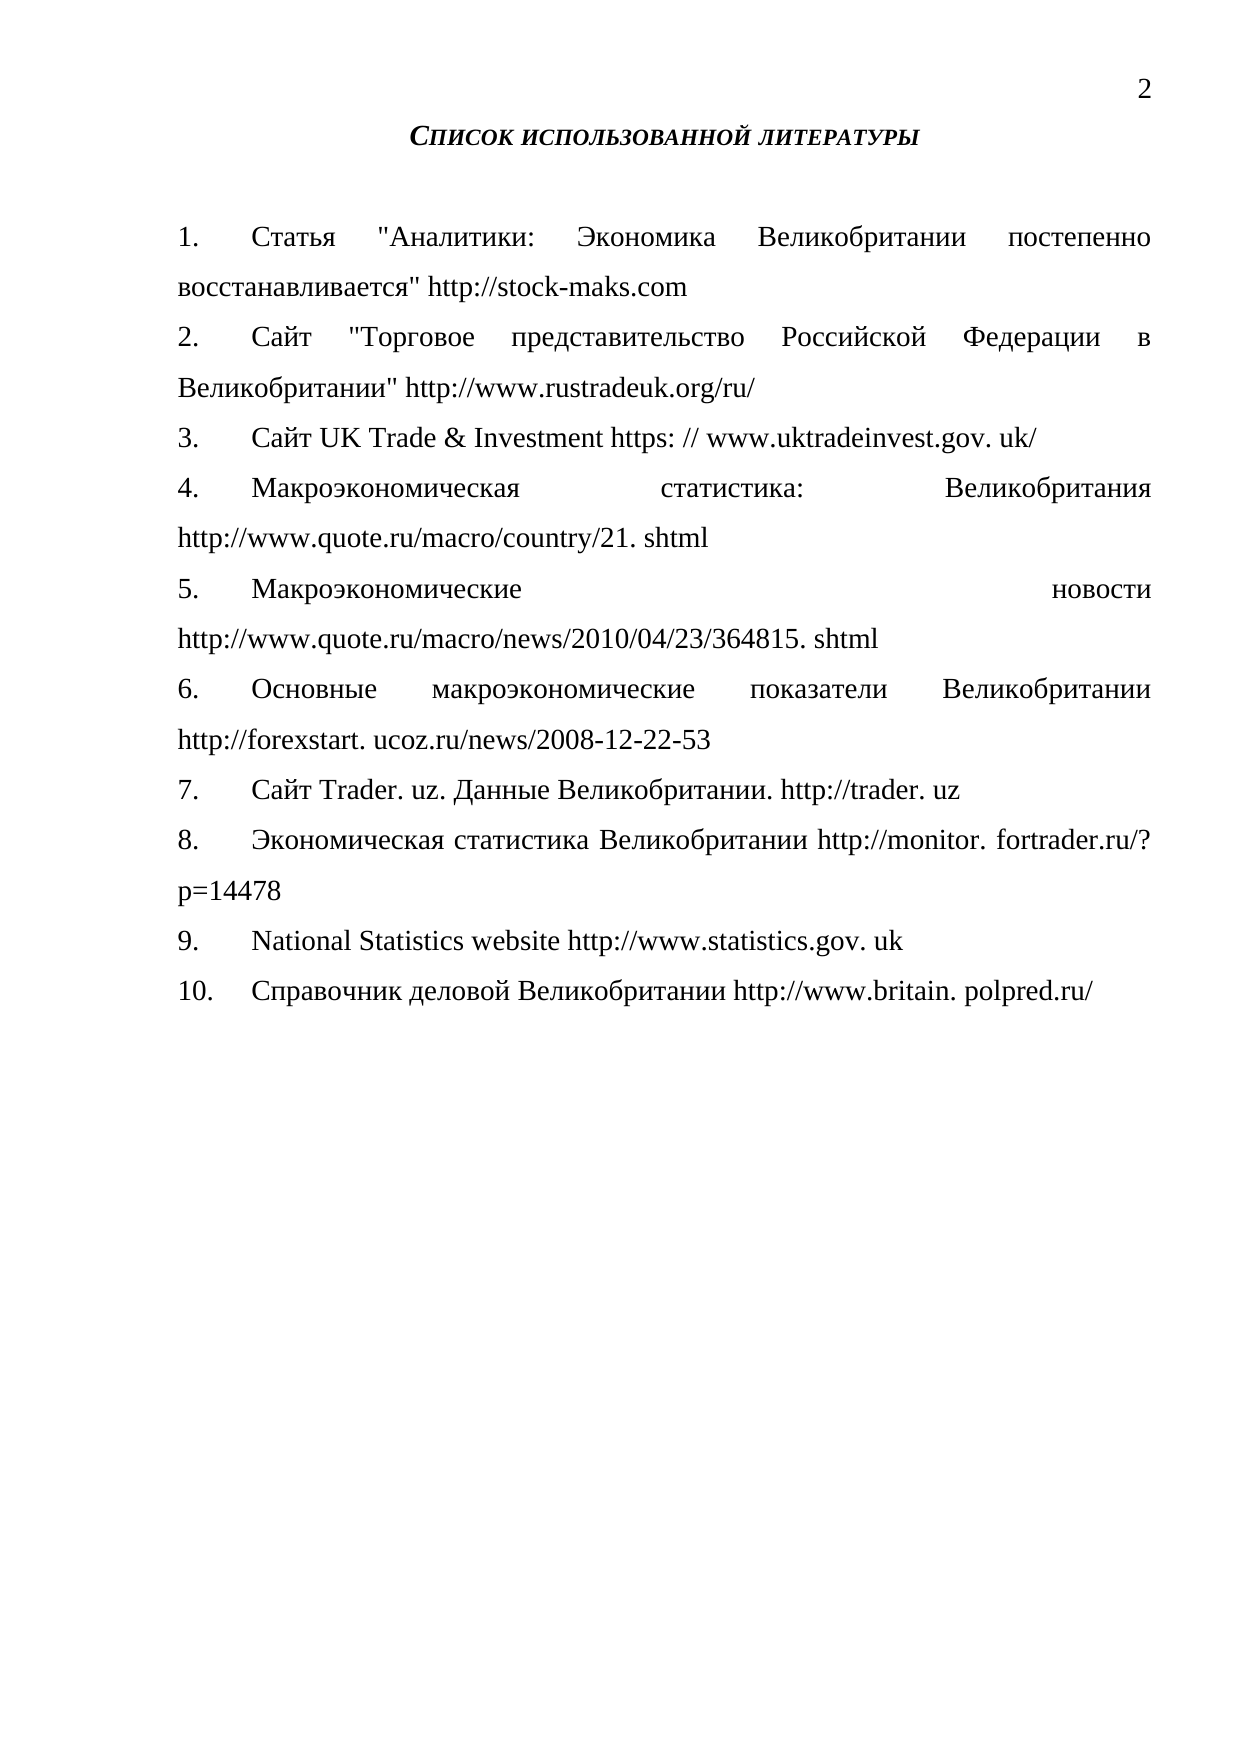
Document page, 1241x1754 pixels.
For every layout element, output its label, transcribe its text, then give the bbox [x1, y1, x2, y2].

text National Statistics website http://www.statistics.gov. uk [177, 923, 1152, 957]
text Сайт UK Trade & Investment https: // www.uktradeinvest.gov. uk/ [177, 420, 1152, 453]
subtitle Список использованной литературы [177, 118, 1152, 152]
text Экономическая статистика Великобритании http://monitor. fortrader.ru/? p=14478 [177, 822, 1152, 906]
text Сайт Trader. uz. Данные Великобритании. http://trader. uz [177, 772, 1152, 806]
text Макроэкономические новости http://www.quote.ru/macro/news/2010/04/23/364815. shtml [177, 571, 1152, 655]
text Макроэкономическая статистика: Великобритания http://www.quote.ru/macro/country/21. shtml [177, 470, 1152, 554]
text Справочник деловой Великобритании http://www.britain. polpred.ru/ [177, 973, 1152, 1007]
text Статья "Аналитики: Экономика Великобритании постепенно восстанавливается" http://stock-maks.com [177, 219, 1152, 303]
text Сайт "Торговое представительство Российской Федерации в Великобритании" http://www.rustradeuk.org/ru/ [177, 319, 1152, 403]
text Основные макроэкономические показатели Великобритании http://forexstart. ucoz.ru/news/2008-12-22-53 [177, 672, 1152, 755]
